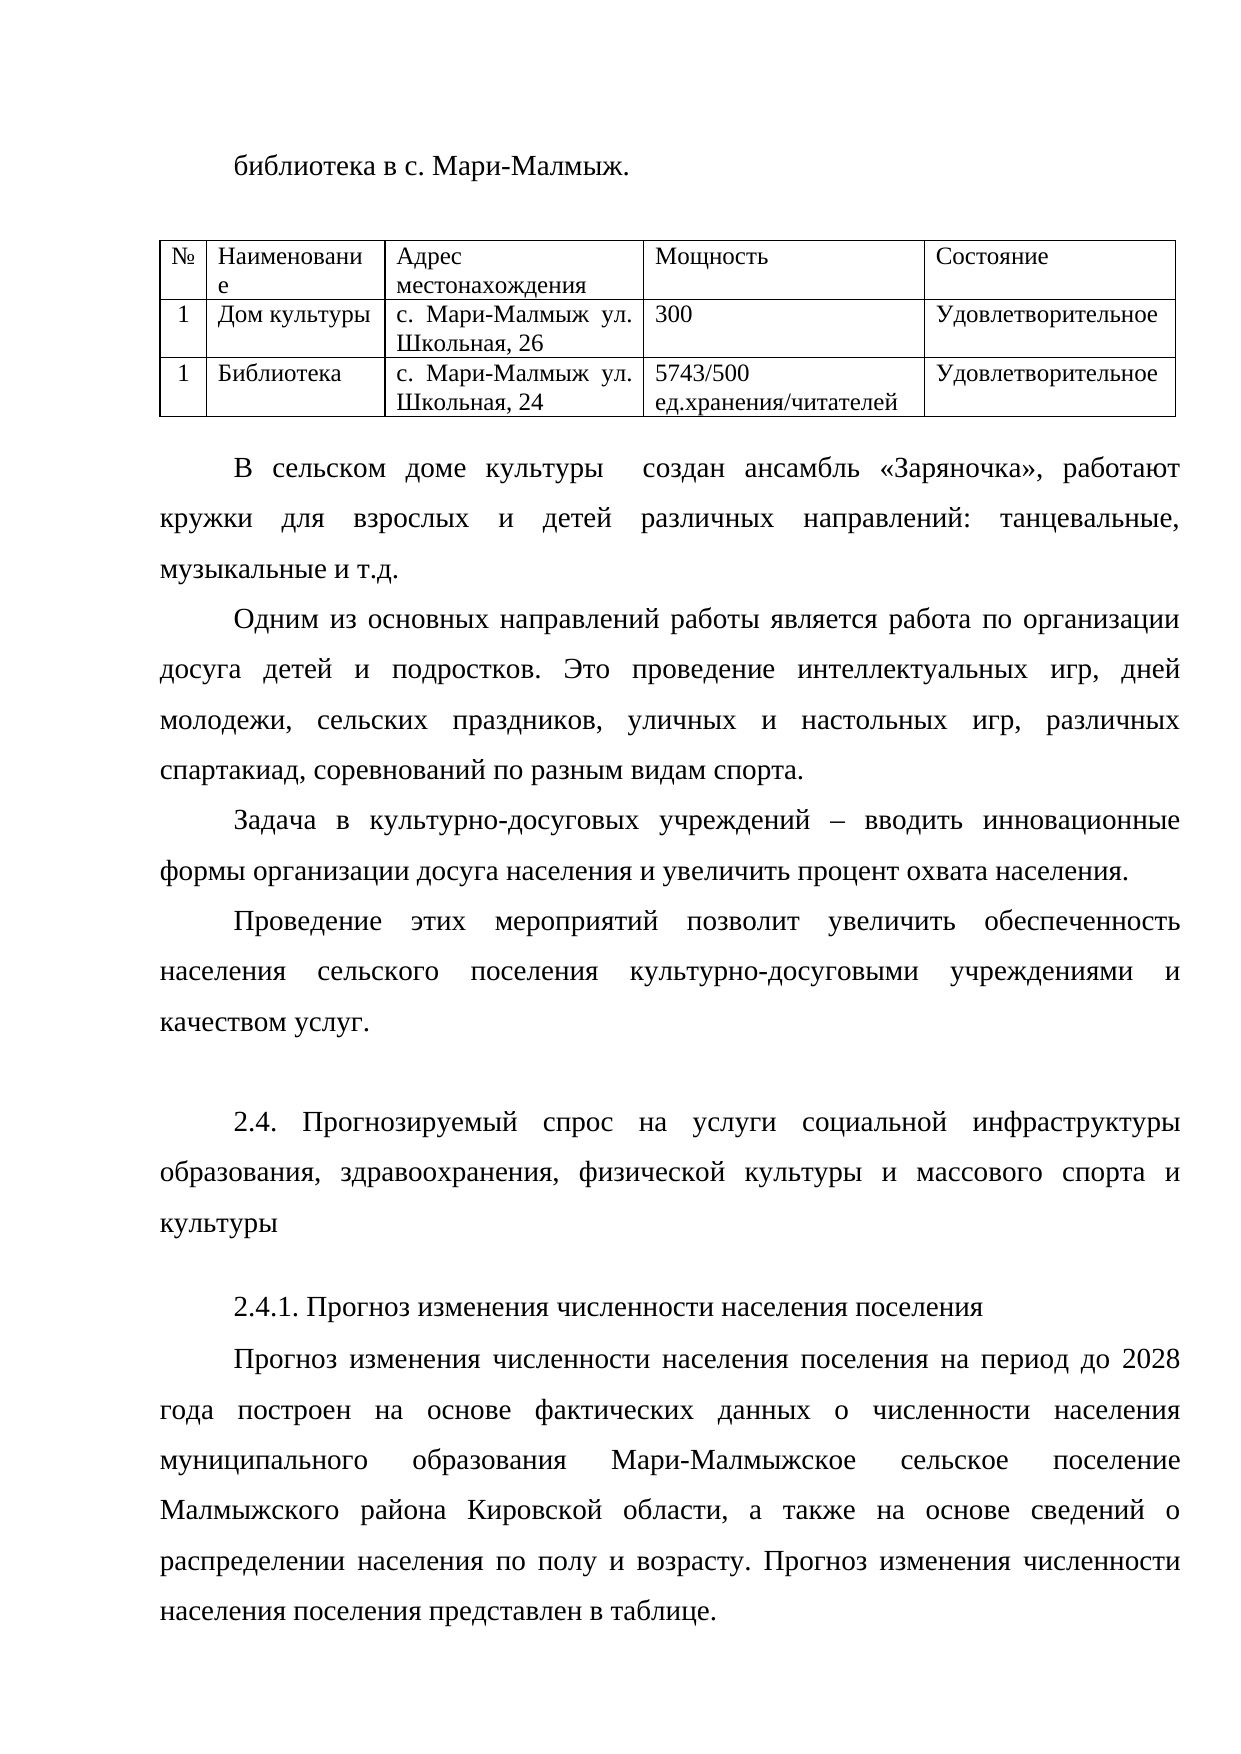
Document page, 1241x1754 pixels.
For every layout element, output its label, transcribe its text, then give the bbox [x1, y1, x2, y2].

text Прогноз изменения численности населения поселения на период до 2028 года построен на основе фактических данных о численности населения муниципального образования Мари-Малмыжское сельское поселение Малмыжского района Кировской области, а также на основе сведений о распределении населения по полу и возрасту. Прогноз изменения численности населения поселения представлен в таблице. [159, 1342, 1181, 1627]
text В сельском доме культуры создан ансамбль «Заряночка», работают кружки для взрослых и детей различных направлений: танцевальные, музыкальные и т.д. [159, 450, 1181, 584]
text библиотека в с. Мари-Малмыж. [159, 148, 1181, 181]
table_header № [161, 241, 206, 298]
table_header Адрес местонахождения [386, 241, 643, 298]
table_cell Библиотека [207, 358, 384, 416]
table_cell 300 [644, 300, 924, 357]
text 2.4. Прогнозируемый спрос на услуги социальной инфраструктуры образования, здравоохранения, физической культуры и массового спорта и культуры [159, 1104, 1181, 1238]
text 2.4.1. Прогноз изменения численности населения поселения [159, 1289, 1181, 1322]
table_cell Удовлетворительное [925, 358, 1175, 416]
table_cell 5743/500 ед.хранения/читателей [644, 358, 924, 416]
table_cell с. Мари-Малмыж ул. Школьная, 24 [386, 358, 643, 416]
table_cell 1 [161, 358, 206, 416]
text Задача в культурно-досуговых учреждений – вводить инновационные формы организации досуга населения и увеличить процент охвата населения. [159, 802, 1181, 886]
text Проведение этих мероприятий позволит увеличить обеспеченность населения сельского поселения культурно-досуговыми учреждениями и качеством услуг. [159, 903, 1181, 1037]
table_cell 1 [161, 300, 206, 357]
table_header Состояние [925, 241, 1175, 298]
table_header Мощность [644, 241, 924, 298]
text Одним из основных направлений работы является работа по организации досуга детей и подростков. Это проведение интеллектуальных игр, дней молодежи, сельских праздников, уличных и настольных игр, различных спартакиад, соревнований по разным видам спорта. [159, 601, 1181, 786]
table_cell Удовлетворительное [925, 300, 1175, 357]
table_cell с. Мари-Малмыж ул. Школьная, 26 [386, 300, 643, 357]
table_header Наименование [207, 241, 384, 298]
table_cell Дом культуры [207, 300, 384, 357]
